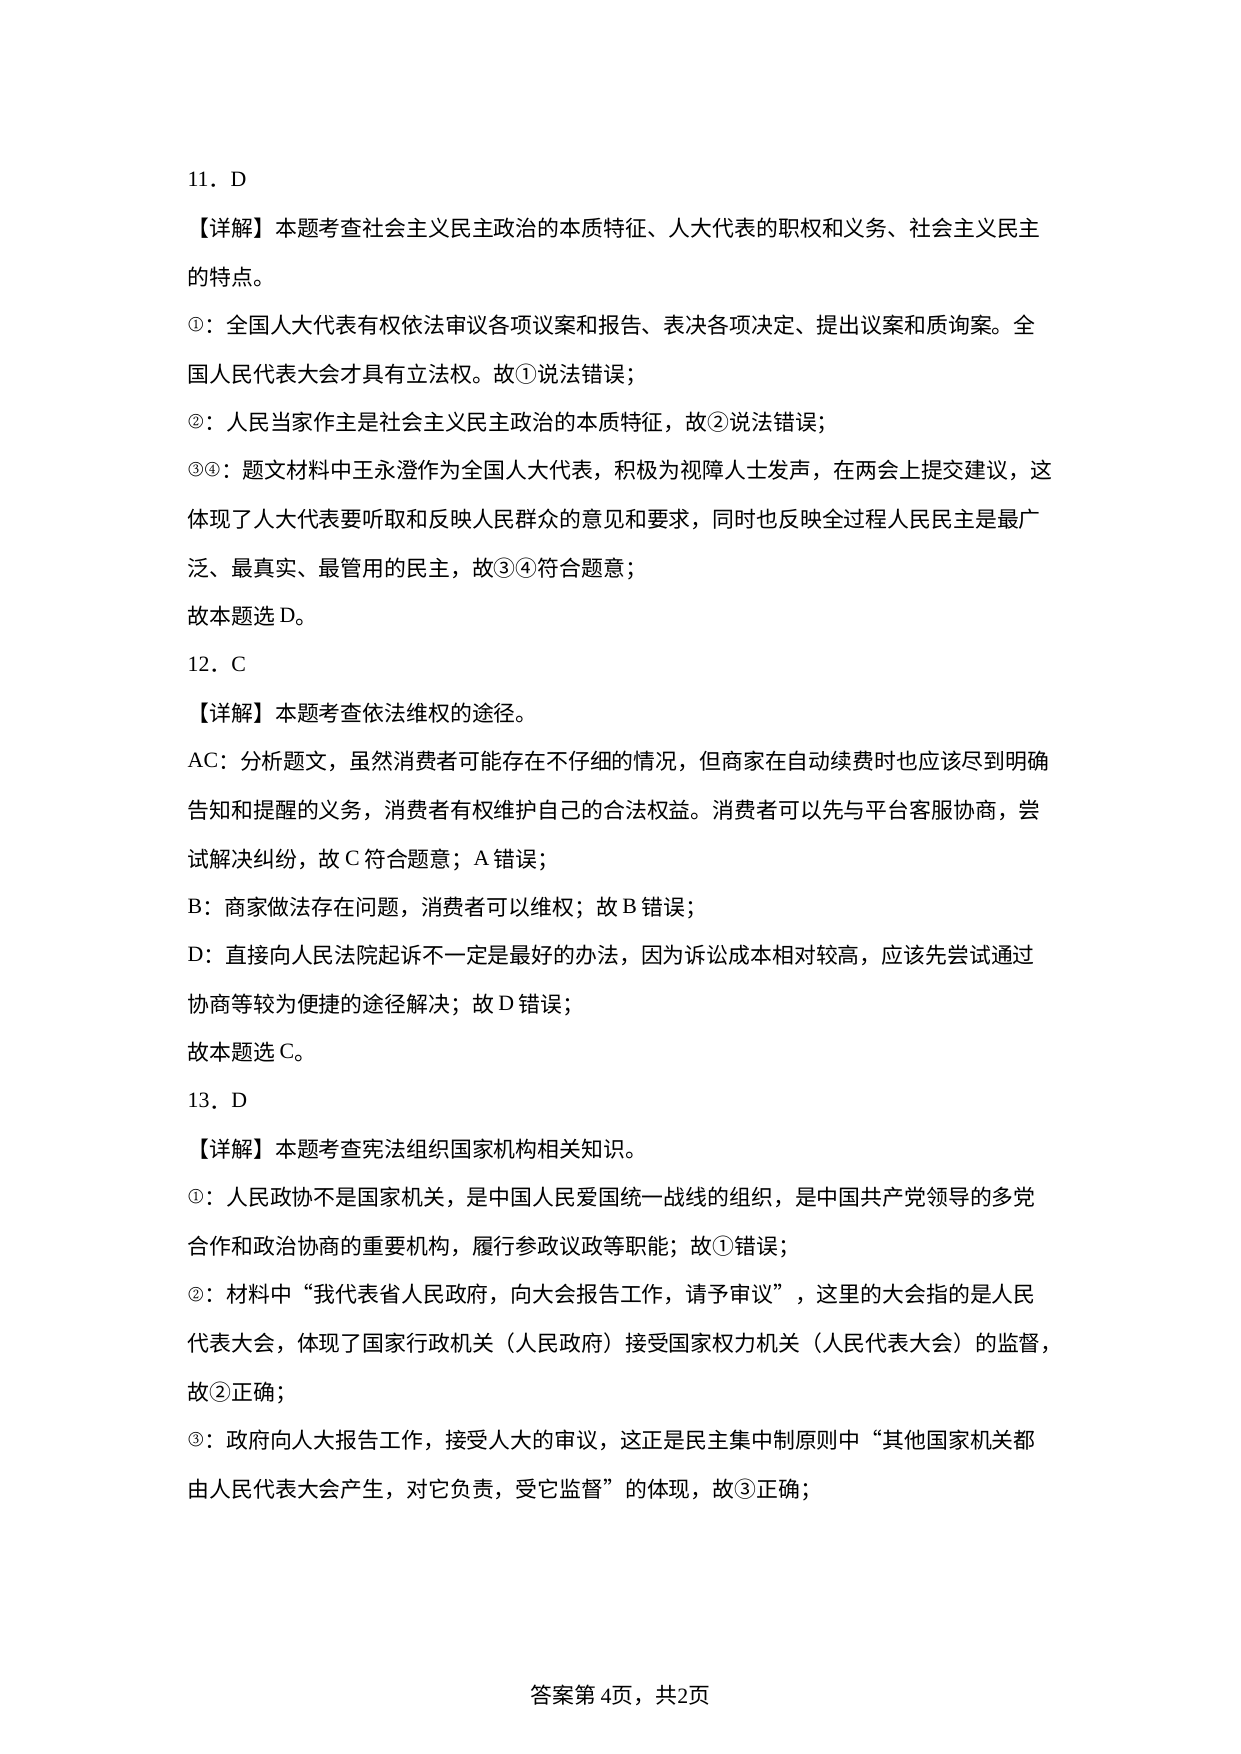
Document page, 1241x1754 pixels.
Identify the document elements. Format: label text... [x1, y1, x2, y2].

text ②：人民当家作主是社会主义民主政治的本质特征，故②说法错误； [187, 404, 1053, 437]
text 【详解】本题考查依法维权的途径。 [187, 695, 1053, 728]
text 【详解】本题考查社会主义民主政治的本质特征、人大代表的职权和义务、社会主义民主的特点。 [187, 210, 1053, 292]
text 13．D [187, 1083, 1053, 1116]
text ①：人民政协不是国家机关，是中国人民爱国统一战线的组织，是中国共产党领导的多党合作和政治协商的重要机构，履行参政议政等职能；故①错误； [187, 1180, 1053, 1261]
text 【详解】本题考查宪法组织国家机构相关知识。 [187, 1132, 1053, 1164]
text D：直接向人民法院起诉不一定是最好的办法，因为诉讼成本相对较高，应该先尝试通过协商等较为便捷的途径解决；故D错误； [187, 938, 1053, 1019]
text 12．C [187, 647, 1053, 679]
text ③：政府向人大报告工作，接受人大的审议，这正是民主集中制原则中“其他国家机关都由人民代表大会产生，对它负责，受它监督”的体现，故③正确； [187, 1423, 1053, 1504]
text 11．D [187, 162, 1053, 194]
text ①：全国人大代表有权依法审议各项议案和报告、表决各项决定、提出议案和质询案。全国人民代表大会才具有立法权。故①说法错误； [187, 307, 1053, 389]
text B：商家做法存在问题，消费者可以维权；故B错误； [187, 889, 1053, 922]
text 故本题选C。 [187, 1035, 1053, 1067]
text AC：分析题文，虽然消费者可能存在不仔细的情况，但商家在自动续费时也应该尽到明确告知和提醒的义务，消费者有权维护自己的合法权益。消费者可以先与平台客服协商，尝试解决纠纷，故C符合题意；A错误； [187, 744, 1053, 874]
text ②：材料中“我代表省人民政府，向大会报告工作，请予审议”，这里的大会指的是人民代表大会，体现了国家行政机关（人民政府）接受国家权力机关（人民代表大会）的监督，故②正确； [187, 1277, 1053, 1407]
text 故本题选D。 [187, 599, 1053, 631]
text ③④：题文材料中王永澄作为全国人大代表，积极为视障人士发声，在两会上提交建议，这体现了人大代表要听取和反映人民群众的意见和要求，同时也反映全过程人民民主是最广泛、最真实、最管用的民主，故③④符合题意； [187, 453, 1053, 583]
